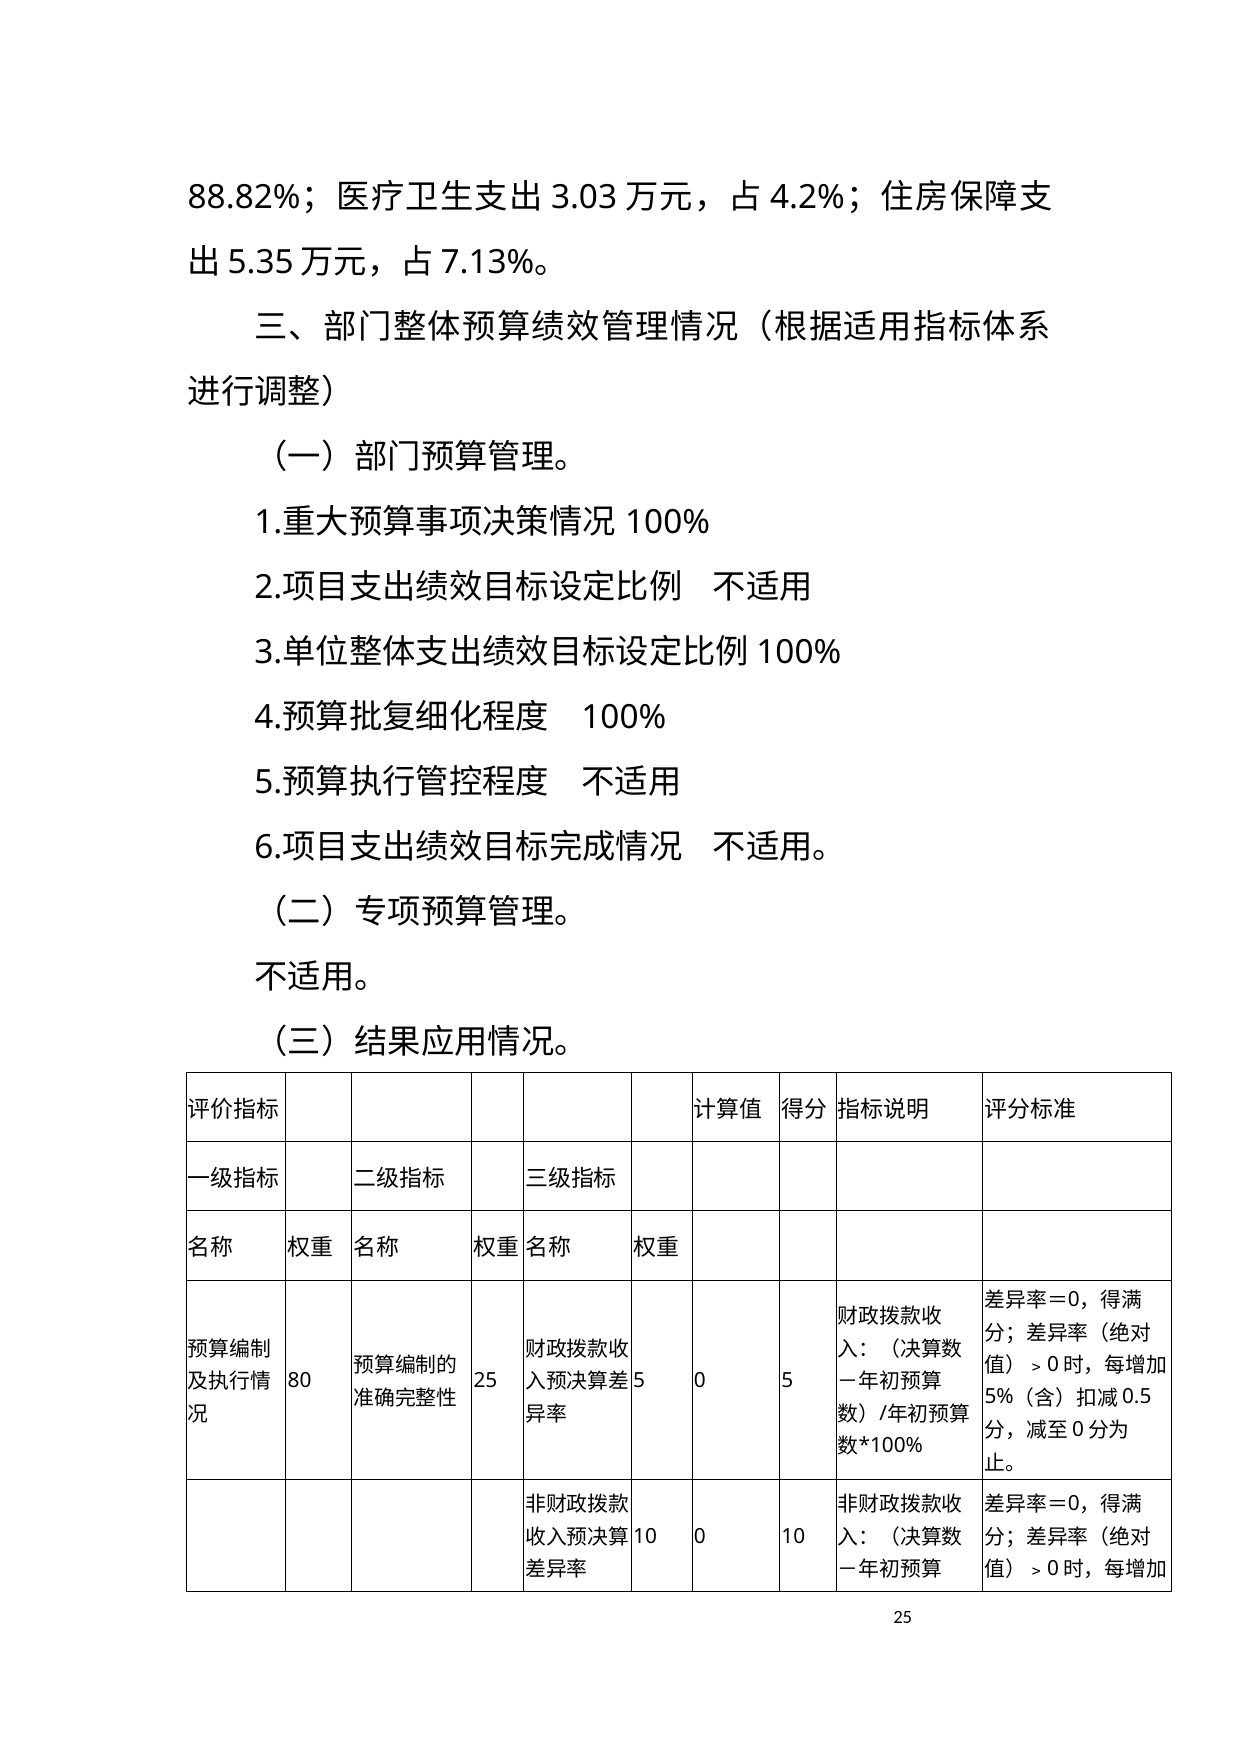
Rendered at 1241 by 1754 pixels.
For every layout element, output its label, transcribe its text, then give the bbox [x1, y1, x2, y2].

text 三、部门整体预算绩效管理情况（根据适用指标体系进行调整） [187, 292, 1053, 422]
table_cell [780, 1142, 836, 1210]
text （二）专项预算管理。 [187, 877, 1053, 942]
text 5.预算执行管控程度 不适用 [187, 747, 1053, 812]
table_header 指标说明 [837, 1073, 982, 1141]
table_header [472, 1073, 523, 1141]
table_cell 0 [693, 1281, 779, 1479]
table_cell 非财政拨款收入预决算差异率 [524, 1480, 631, 1591]
table_header 评分标准 [983, 1073, 1171, 1141]
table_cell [983, 1480, 1171, 1591]
table_cell [472, 1480, 523, 1591]
table_cell 权重 [286, 1211, 351, 1279]
table_cell [187, 1480, 285, 1591]
table_cell [286, 1142, 351, 1210]
table_cell 三级指标 [524, 1142, 631, 1210]
table_cell 名称 [352, 1211, 471, 1279]
table_cell 财政拨款收入：（决算数－年初预算数）/年初预算数*100% [837, 1281, 982, 1479]
table_cell 80 [286, 1281, 351, 1479]
table_cell [837, 1211, 982, 1279]
table_header [632, 1073, 692, 1141]
table_header 计算值 [693, 1073, 779, 1141]
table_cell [837, 1480, 982, 1591]
table_cell [693, 1211, 779, 1279]
table_cell 0 [693, 1480, 779, 1591]
table_header [352, 1073, 471, 1141]
text 3.单位整体支出绩效目标设定比例 100% [187, 617, 1053, 682]
table_header [524, 1073, 631, 1141]
table_cell 5 [632, 1281, 692, 1479]
text 2.项目支出绩效目标设定比例 不适用 [187, 552, 1053, 617]
table_cell 二级指标 [352, 1142, 471, 1210]
table_cell 权重 [472, 1211, 523, 1279]
table_cell 预算编制及执行情况 [187, 1281, 285, 1479]
table_cell [983, 1211, 1171, 1279]
table_cell 权重 [632, 1211, 692, 1279]
table_cell 一级指标 [187, 1142, 285, 1210]
table_cell [780, 1211, 836, 1279]
text 6.项目支出绩效目标完成情况 不适用。 [187, 812, 1053, 877]
table_cell [286, 1480, 351, 1591]
table_cell [837, 1142, 982, 1210]
table_header [286, 1073, 351, 1141]
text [187, 162, 1053, 292]
table_cell [472, 1142, 523, 1210]
table_header 评价指标 [187, 1073, 285, 1141]
table_cell 25 [472, 1281, 523, 1479]
table_cell [352, 1480, 471, 1591]
text （三）结果应用情况。 [187, 1007, 1053, 1072]
table_cell 财政拨款收入预决算差异率 [524, 1281, 631, 1479]
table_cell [983, 1281, 1171, 1479]
text 4.预算批复细化程度 100% [187, 682, 1053, 747]
table_cell 名称 [524, 1211, 631, 1279]
table_header 得分 [780, 1073, 836, 1141]
table_cell 预算编制的准确完整性 [352, 1281, 471, 1479]
table_cell 10 [780, 1480, 836, 1591]
table_cell [632, 1142, 692, 1210]
table_cell 10 [632, 1480, 692, 1591]
table_cell [983, 1142, 1171, 1210]
text 1.重大预算事项决策情况 100% [187, 487, 1053, 552]
table_cell [693, 1142, 779, 1210]
table_cell 5 [780, 1281, 836, 1479]
text （一）部门预算管理。 [187, 422, 1053, 487]
table_cell 名称 [187, 1211, 285, 1279]
text 不适用。 [187, 942, 1053, 1007]
